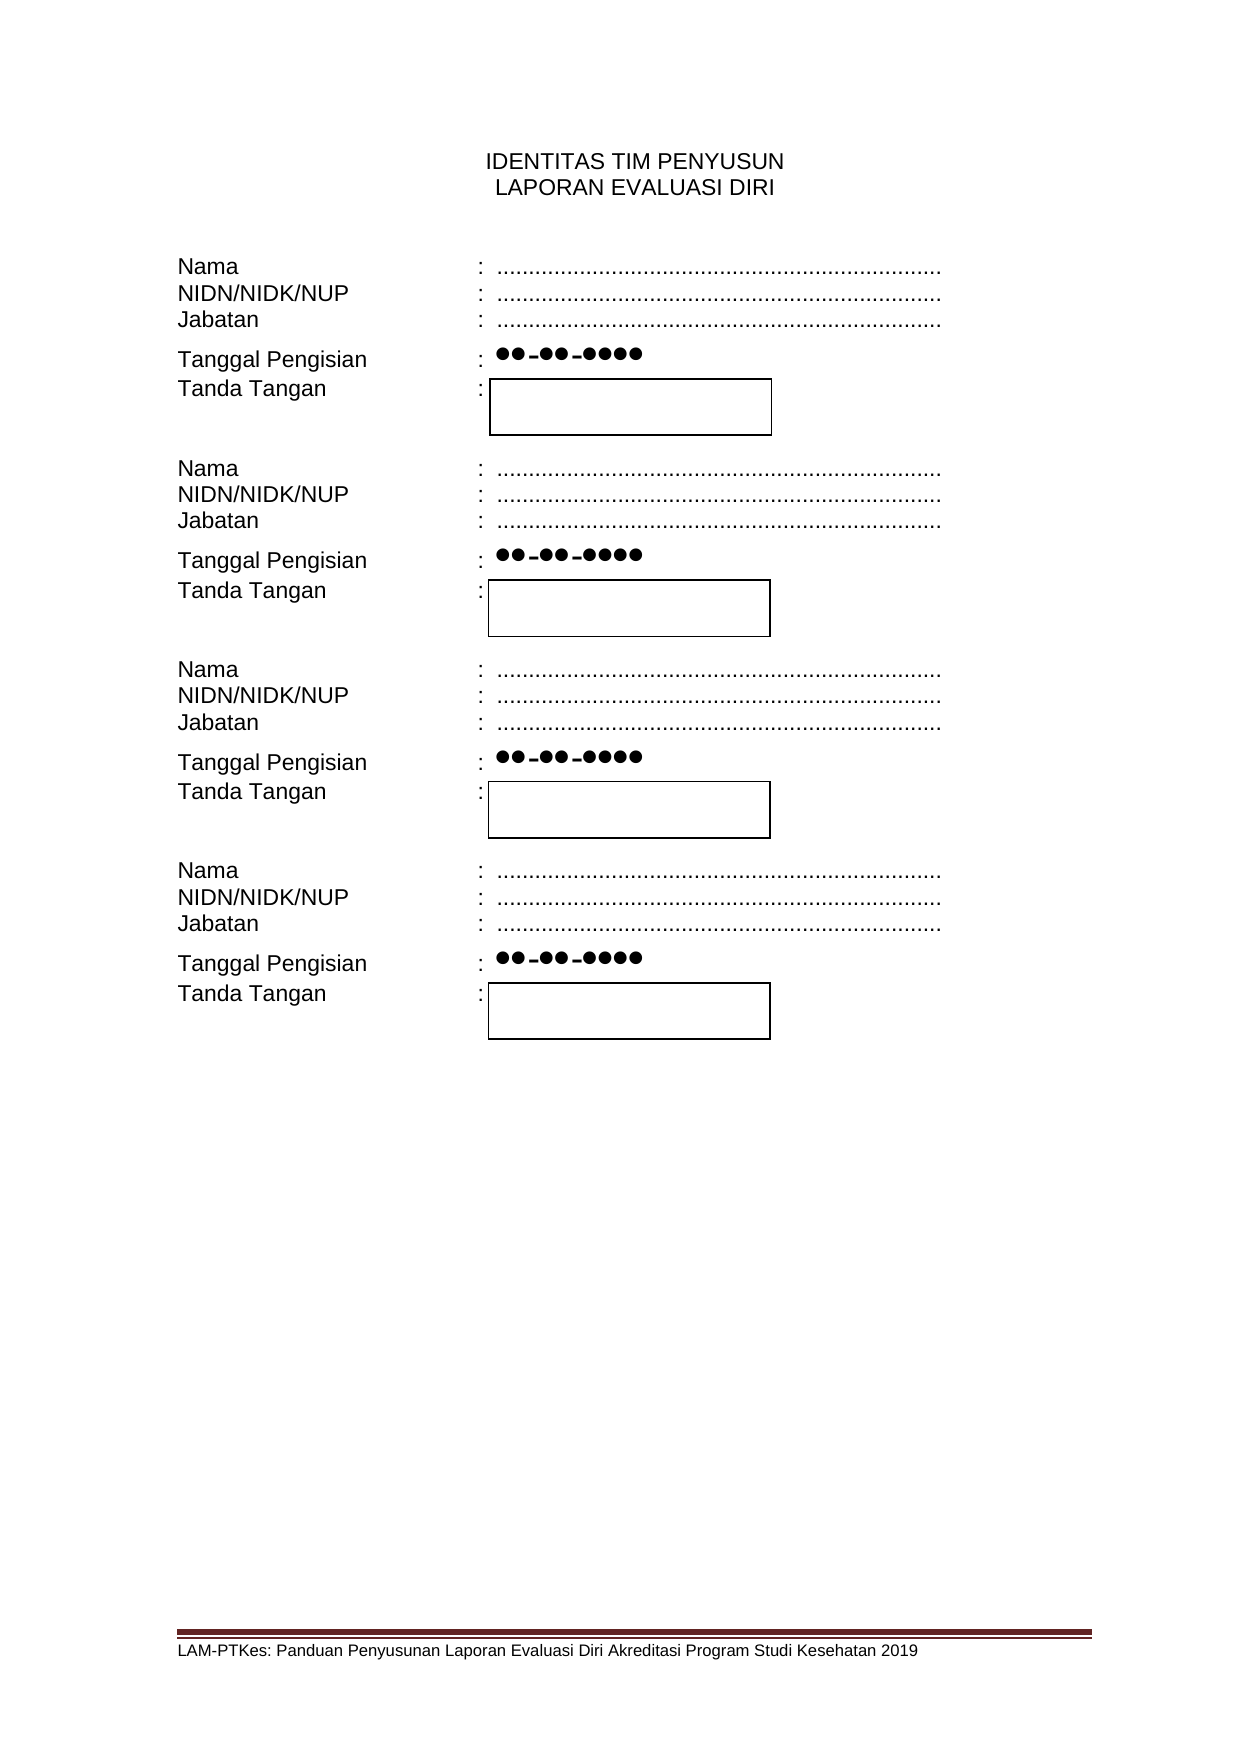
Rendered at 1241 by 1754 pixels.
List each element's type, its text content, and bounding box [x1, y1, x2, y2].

text Tanda Tangan : [177, 979, 1092, 1006]
text Tanggal Pengisian : -- [177, 533, 1092, 577]
text Tanda Tangan : [177, 577, 1092, 603]
text Nama : ...................................................................... [177, 454, 1092, 481]
text Nama : ...................................................................... [177, 656, 1092, 682]
text IDENTITAS TIM PENYUSUN [177, 148, 1092, 174]
text Jabatan : ...................................................................... [177, 708, 1092, 735]
text Jabatan : ...................................................................... [177, 910, 1092, 936]
text NIDN/NIDK/NUP : ...................................................................... [177, 279, 1092, 306]
text Jabatan : ...................................................................... [177, 306, 1092, 332]
text Nama : ...................................................................... [177, 253, 1092, 279]
text LAPORAN EVALUASI DIRI [177, 174, 1092, 200]
text Tanggal Pengisian : -- [177, 735, 1092, 778]
text NIDN/NIDK/NUP : ...................................................................... [177, 481, 1092, 507]
text Jabatan : ...................................................................... [177, 507, 1092, 533]
text Tanda Tangan : [177, 375, 1092, 402]
text NIDN/NIDK/NUP : ...................................................................... [177, 883, 1092, 910]
text NIDN/NIDK/NUP : ...................................................................... [177, 682, 1092, 708]
text Tanggal Pengisian : -- [177, 936, 1092, 979]
text Tanggal Pengisian : -- [177, 332, 1092, 375]
text Nama : ...................................................................... [177, 857, 1092, 883]
text Tanda Tangan : [177, 778, 1092, 804]
